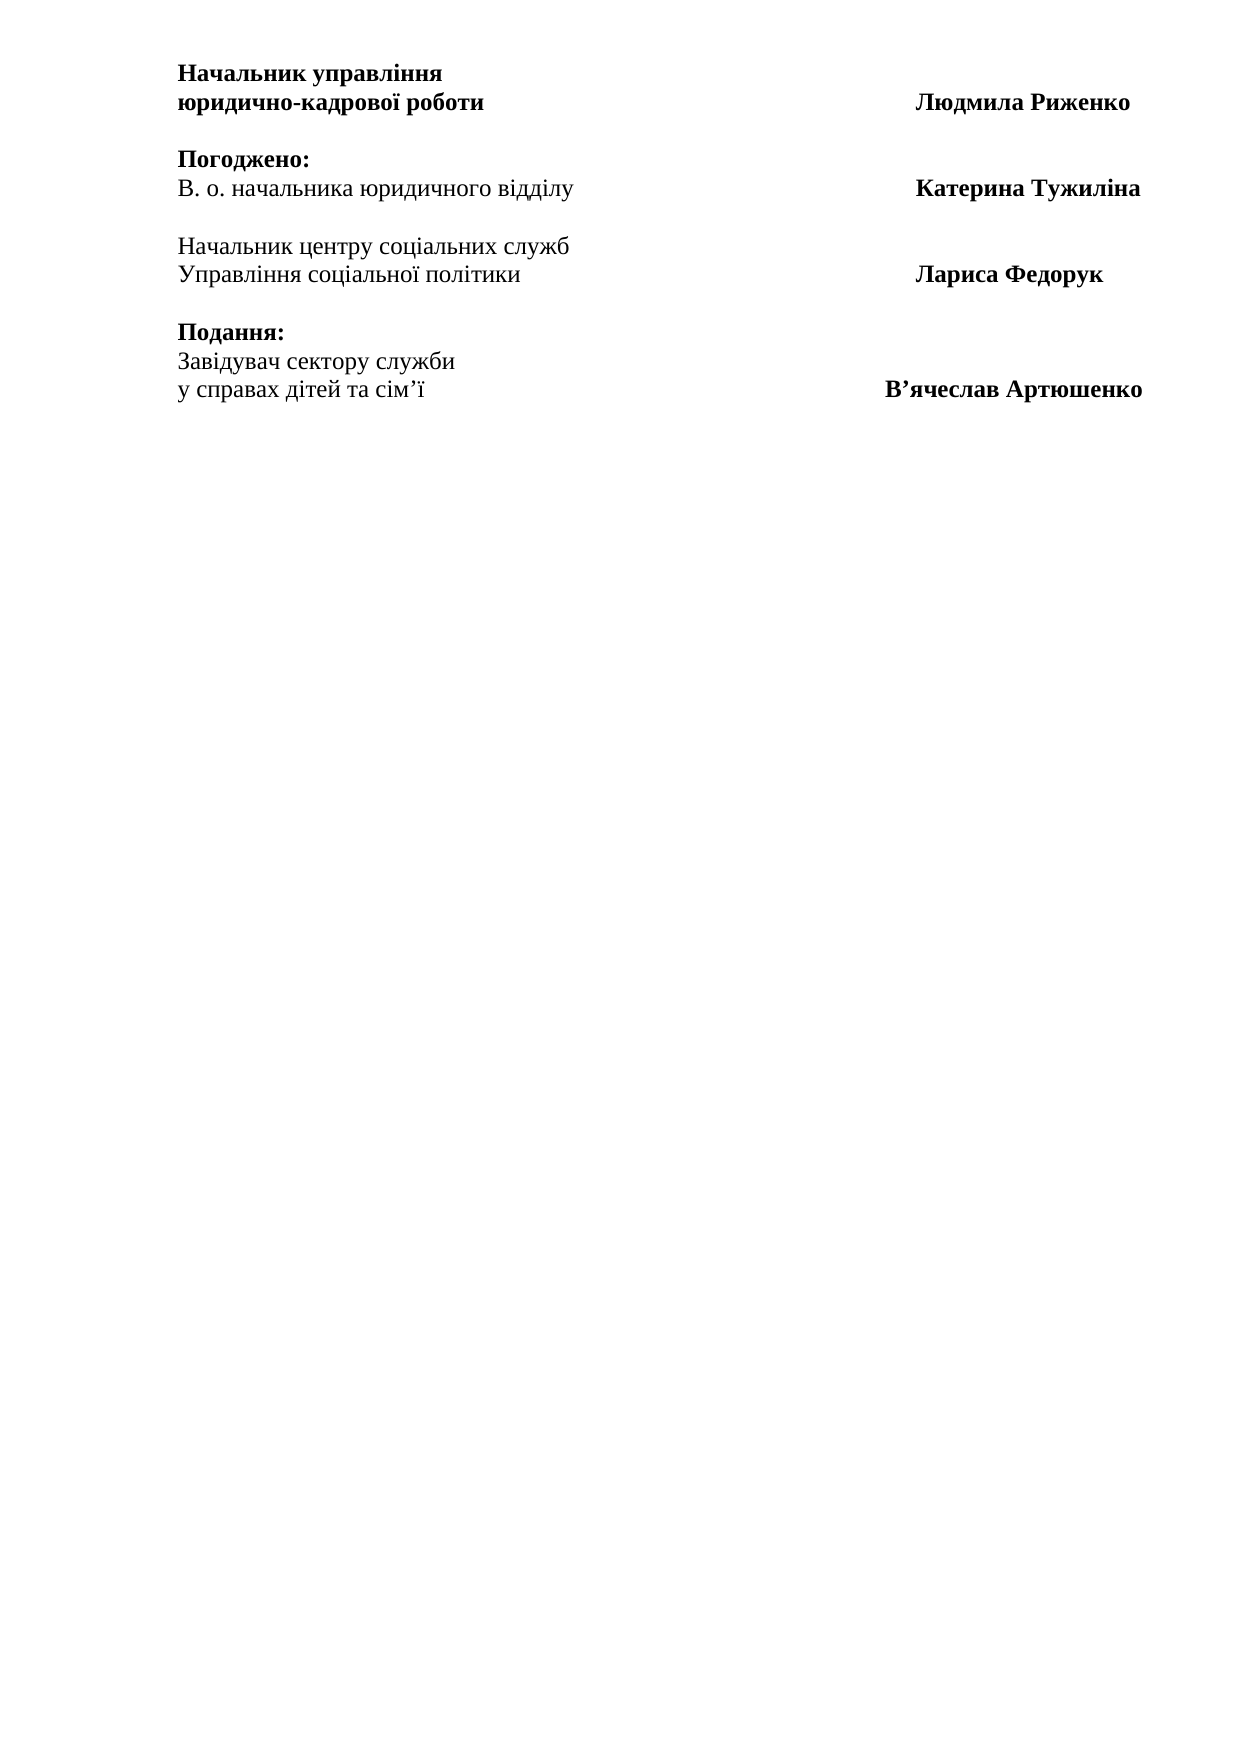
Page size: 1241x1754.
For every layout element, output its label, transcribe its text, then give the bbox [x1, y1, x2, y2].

text Завідувач сектору служби [177, 346, 1152, 374]
text Погоджено: [177, 144, 1152, 173]
text Начальник управління [177, 58, 1152, 87]
text юридично-кадрової роботи Людмила Риженко [177, 87, 1152, 116]
text у справах дітей та сім’ї В’ячеслав Артюшенко [177, 374, 1152, 403]
text Подання: [177, 317, 1152, 346]
text В. о. начальника юридичного відділу Катерина Тужиліна [177, 173, 1152, 202]
text Управління соціальної політики Лариса Федорук [177, 259, 1152, 288]
text Начальник центру соціальних служб [177, 231, 1152, 259]
